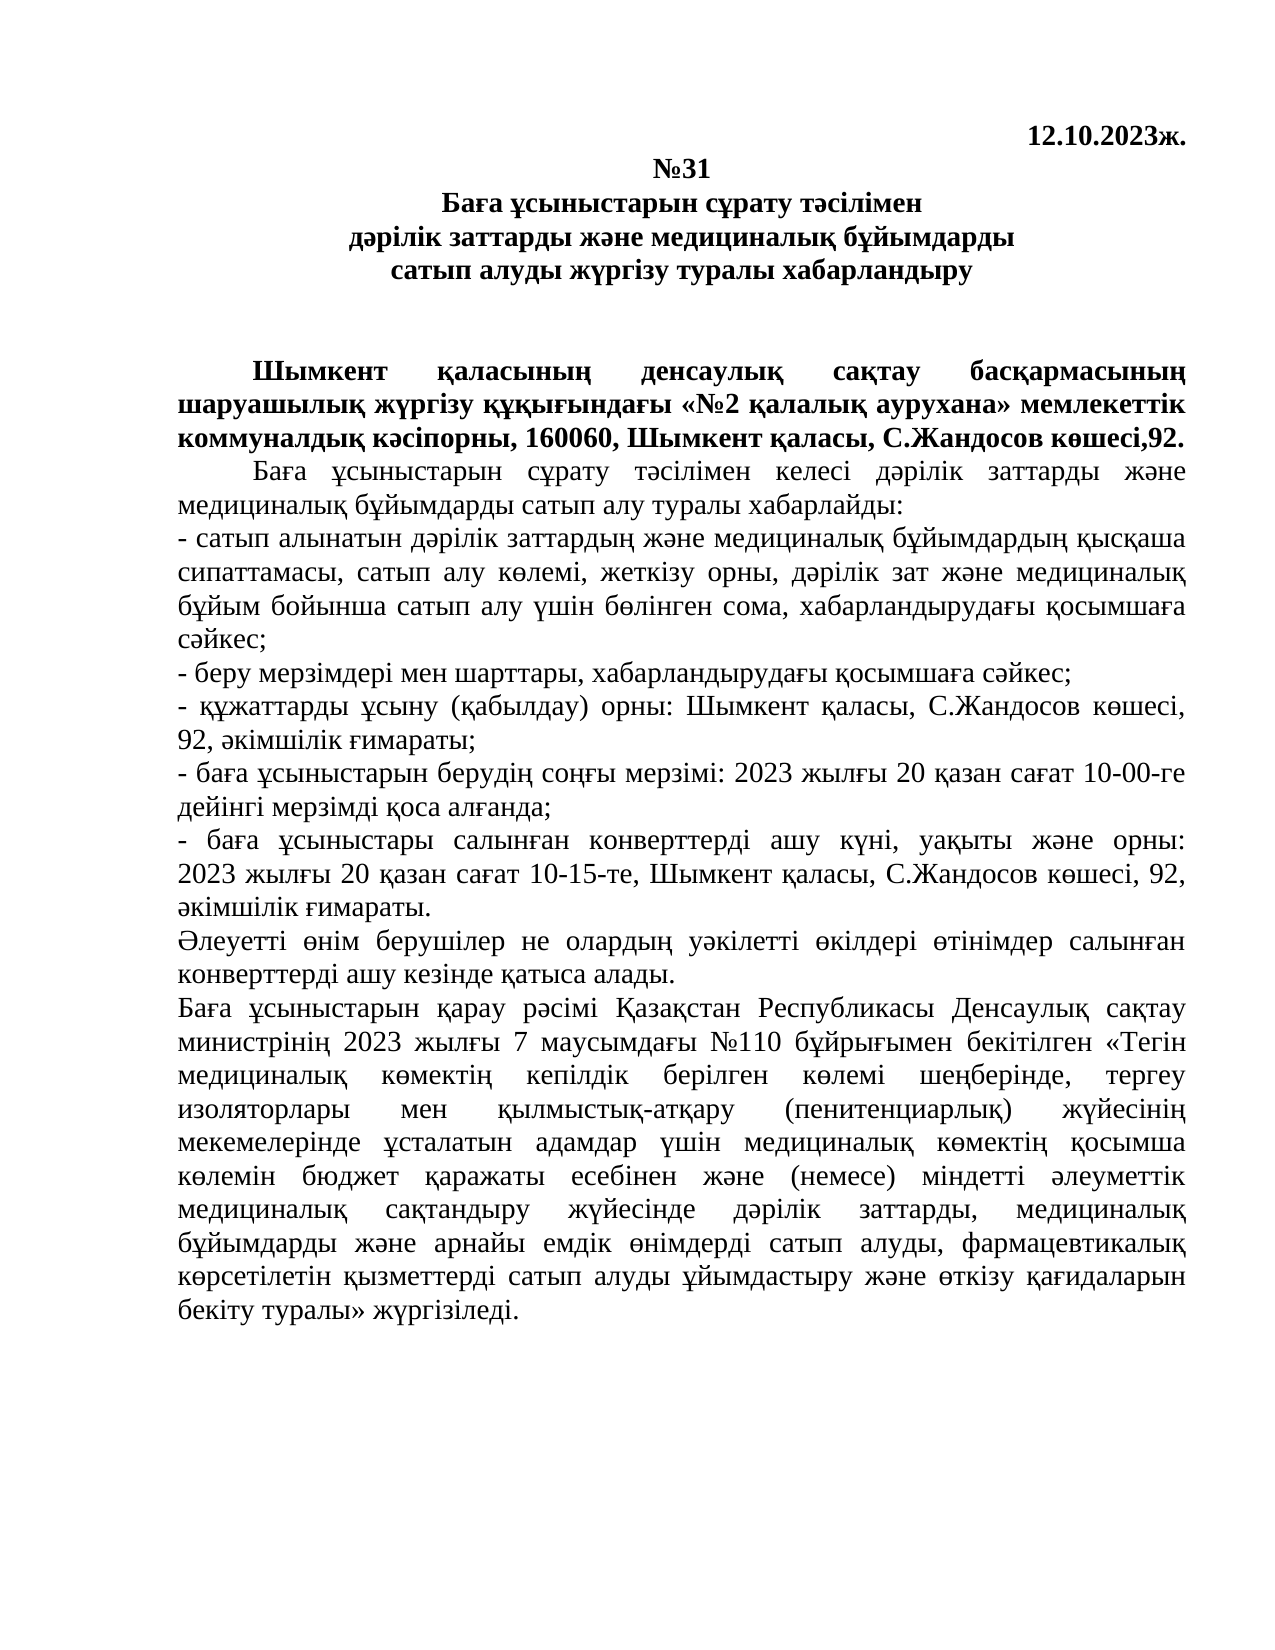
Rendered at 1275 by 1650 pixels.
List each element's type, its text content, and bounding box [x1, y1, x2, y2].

text - құжаттарды ұсыну (қабылдау) орны: Шымкент қаласы, С.Жандосов көшесі, 92, әкімшілік ғимараты; [177, 688, 1186, 755]
text - баға ұсыныстарын берудің соңғы мерзімі: 2023 жылғы 20 қазан сағат 10-00-ге дейінгі мерзімді қоса алғанда; [177, 755, 1186, 822]
text Баға ұсыныстарын сұрату тәсілімен келесі дәрілік заттарды және медициналық бұйымдарды сатып алу туралы хабарлайды: [177, 453, 1186, 521]
text Баға ұсыныстарын қарау рәсімі Қазақстан Республикасы Денсаулық сақтау министрінің 2023 жылғы 7 маусымдағы №110 бұйрығымен бекітілген «Тегін медициналық көмектің кепілдік берілген көлемі шеңберінде, тергеу изоляторлары мен қылмыстық-атқару (пенитенциарлық) жүйесінің мекемелерінде ұсталатын адамдар үшін медициналық көмектің қосымша көлемін бюджет қаражаты есебінен және (немесе) міндетті әлеуметтік медициналық сақтандыру жүйесінде дәрілік заттарды, медициналық бұйымдарды және арнайы емдік өнімдерді сатып алуды, фармацевтикалық көрсетілетін қызметтерді сатып алуды ұйымдастыру және өткізу қағидаларын бекіту туралы» жүргізіледі. [177, 990, 1186, 1326]
text 12.10.2023ж. [177, 118, 1186, 152]
text Баға ұсыныстарын сұрату тәсілімен [177, 185, 1186, 219]
text Шымкент қаласының денсаулық сақтау басқармасының шаруашылық жүргізу құқығындағы «№2 қалалық аурухана» мемлекеттік коммуналдық кәсіпорны, 160060, Шымкент қаласы, С.Жандосов көшесі,92. [177, 353, 1186, 453]
text - сатып алынатын дәрілік заттардың және медициналық бұйымдардың қысқаша сипаттамасы, сатып алу көлемі, жеткізу орны, дәрілік зат және медициналық бұйым бойынша сатып алу үшін бөлінген сома, хабарландырудағы қосымшаға сәйкес; [177, 521, 1186, 655]
text №31 [177, 152, 1186, 185]
text - беру мерзімдері мен шарттары, хабарландырудағы қосымшаға сәйкес; [177, 655, 1186, 688]
text дәрілік заттарды және медициналық бұйымдарды [177, 219, 1186, 252]
text - баға ұсыныстары салынған конверттерді ашу күні, уақыты және орны: 2023 жылғы 20 қазан сағат 10-15-те, Шымкент қаласы, С.Жандосов көшесі, 92, әкімшілік ғимараты. [177, 822, 1186, 923]
text Әлеуетті өнім берушілер не олардың уәкілетті өкілдері өтінімдер салынған конверттерді ашу кезінде қатыса алады. [177, 923, 1186, 990]
text сатып алуды жүргізу туралы хабарландыру [177, 252, 1186, 286]
